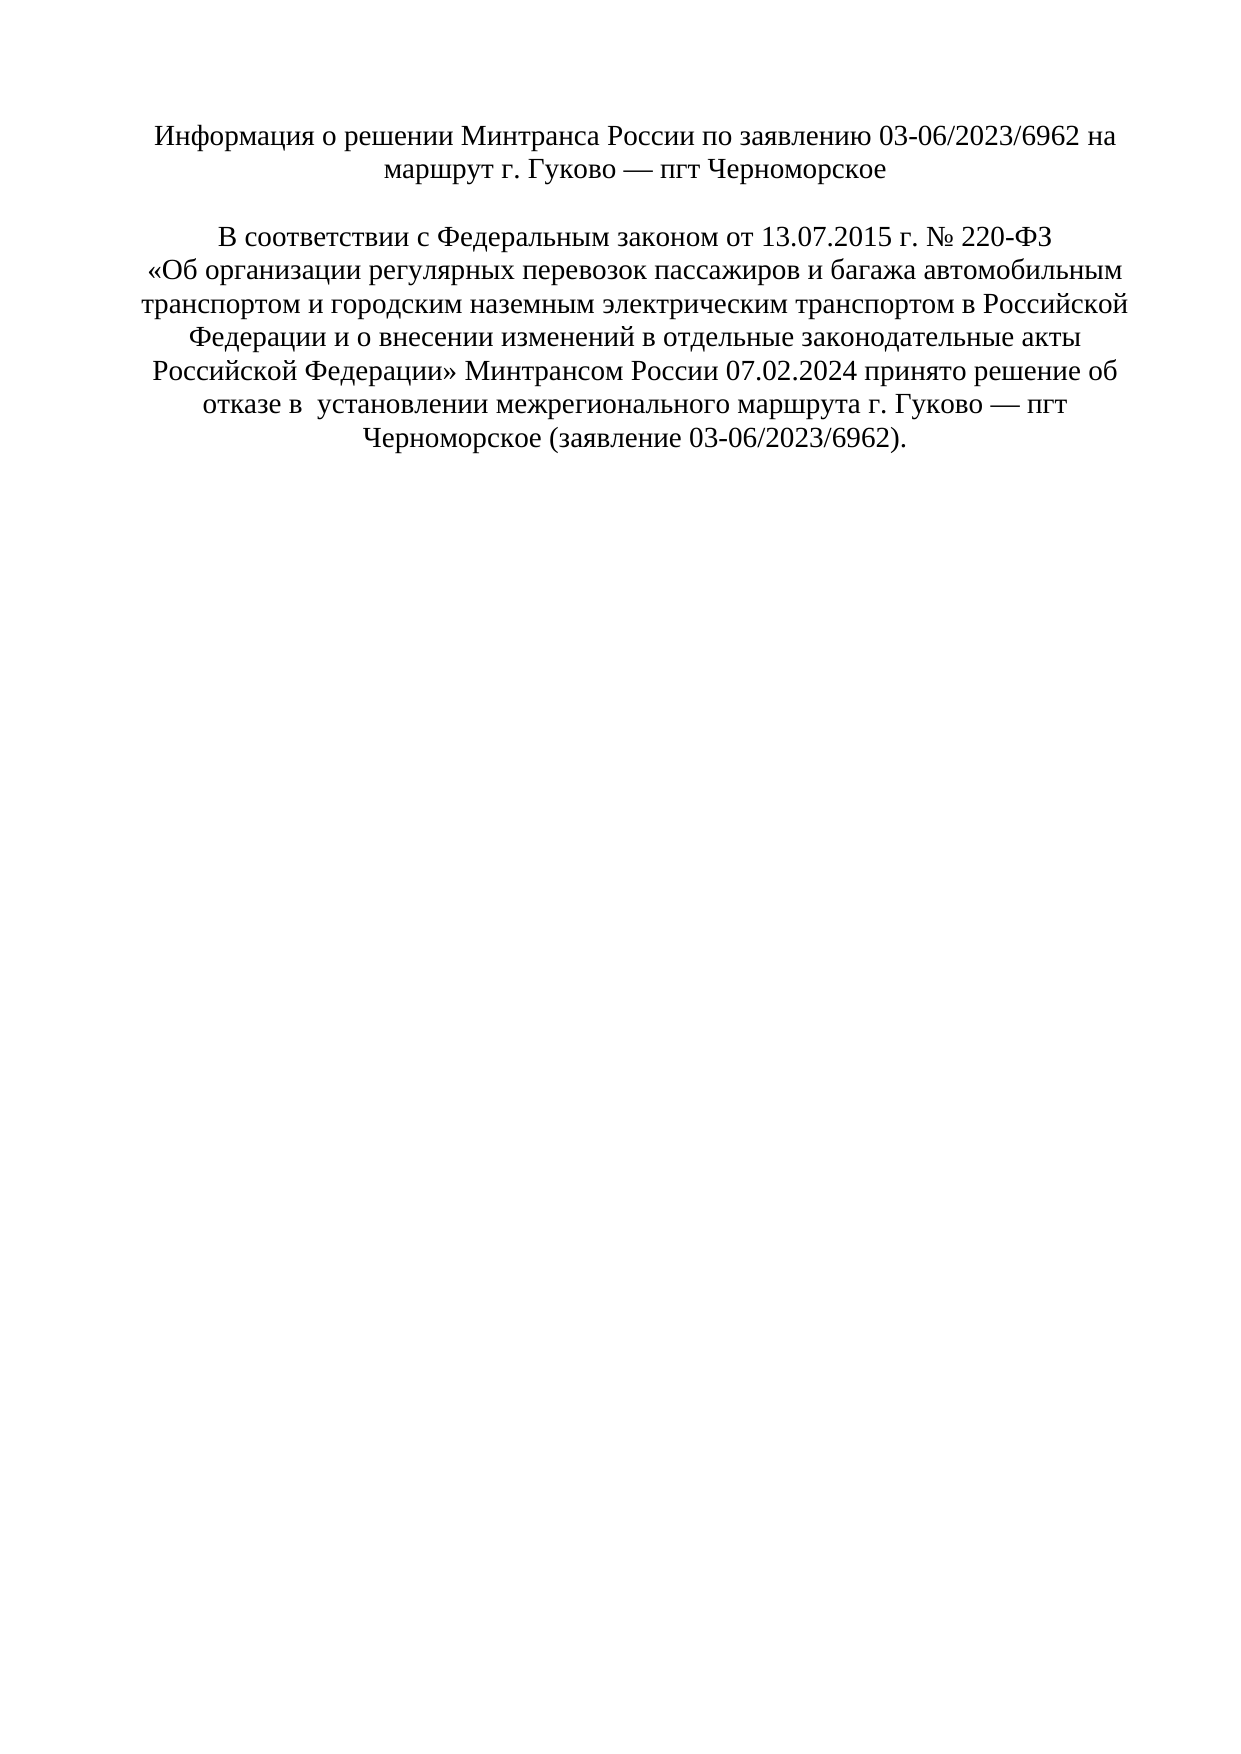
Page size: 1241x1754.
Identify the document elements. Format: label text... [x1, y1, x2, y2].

text В соответствии с Федеральным законом от 13.07.2015 г. № 220-ФЗ «Об организации регулярных перевозок пассажиров и багажа автомобильным транспортом и городским наземным электрическим транспортом в Российской Федерации и о внесении изменений в отдельные законодательные акты Российской Федерации» Минтрансом России 07.02.2024 принято решение об отказе в установлении межрегионального маршрута г. Гуково — пгт Черноморское (заявление 03-06/2023/6962). [118, 219, 1152, 453]
text Информация о решении Минтранса России по заявлению 03-06/2023/6962 на маршрут г. Гуково — пгт Черноморское [118, 118, 1152, 185]
